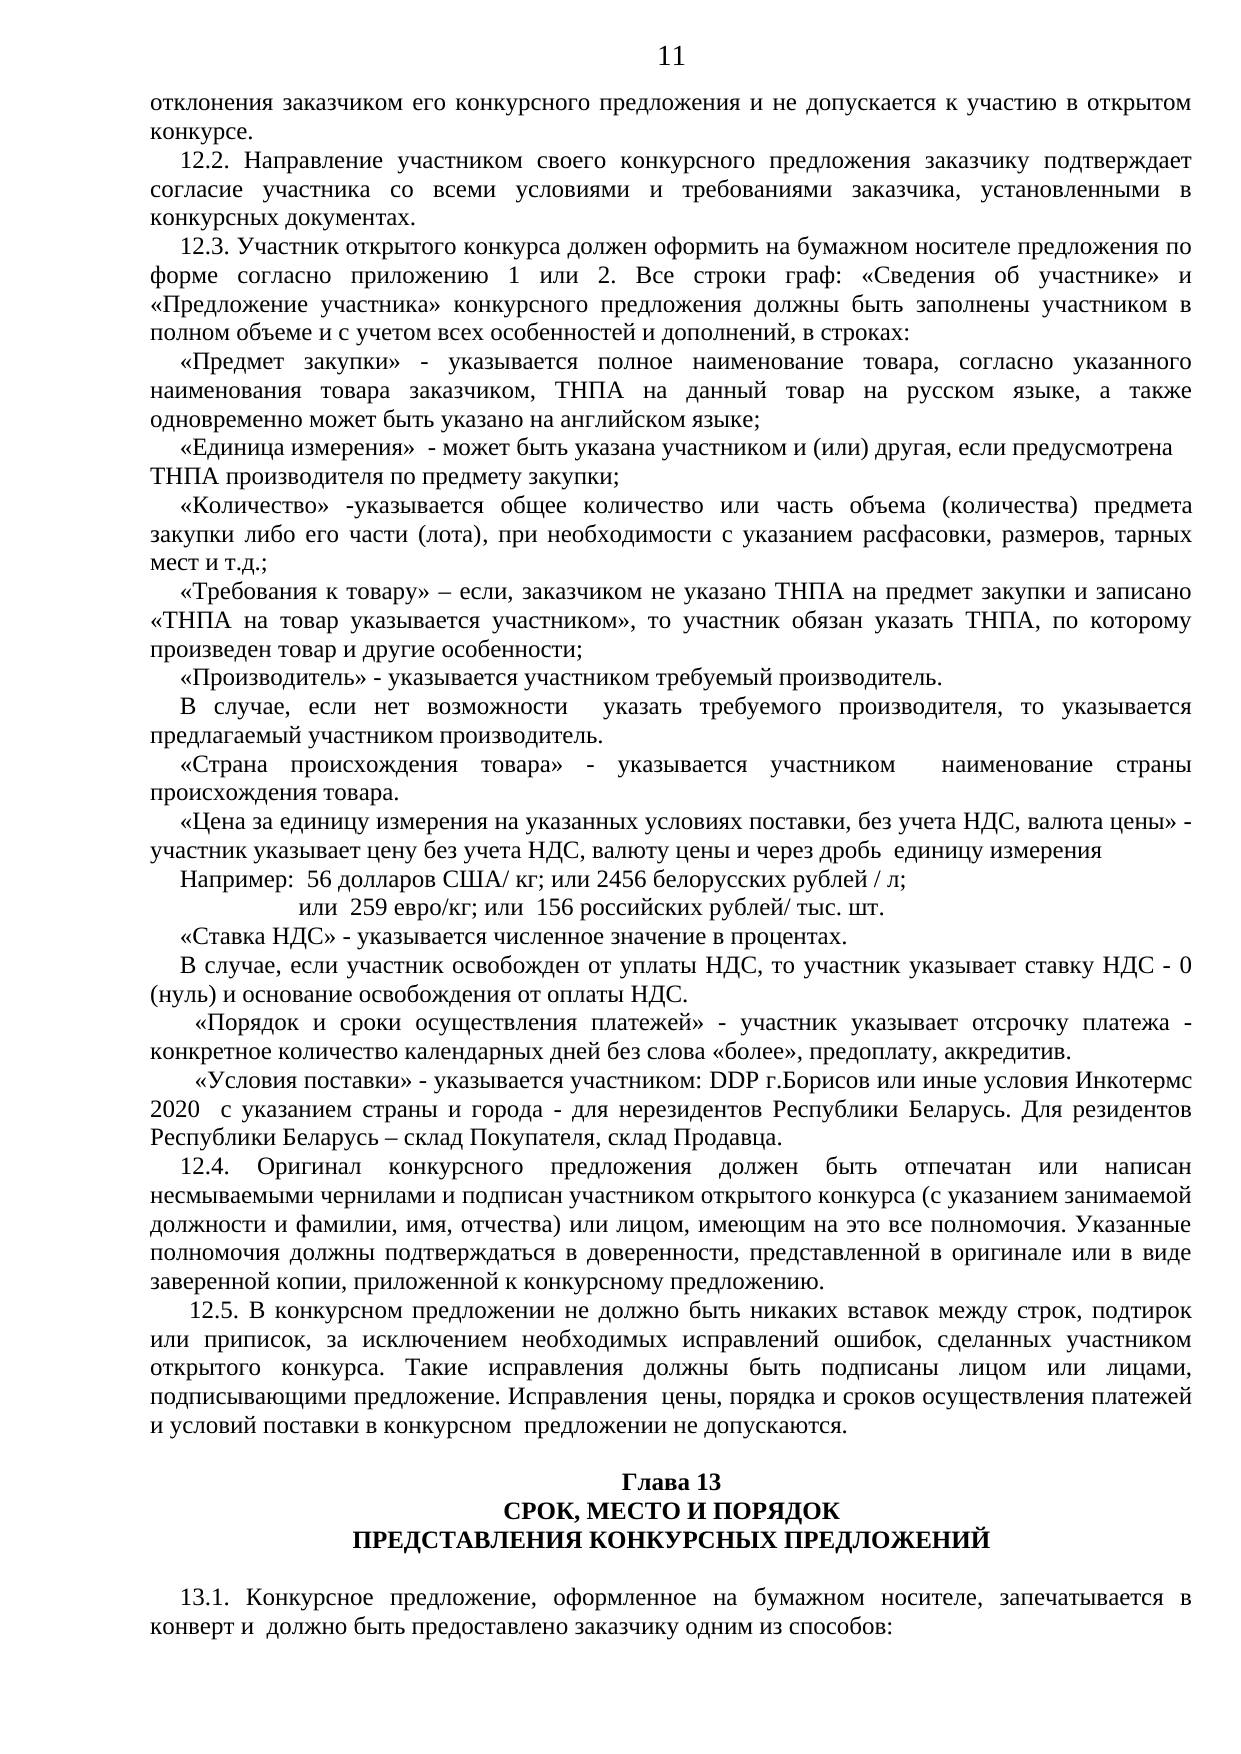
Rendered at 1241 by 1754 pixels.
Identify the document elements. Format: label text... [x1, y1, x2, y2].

text или 259 евро/кг; или 156 российских рублей/ тыс. шт. [150, 892, 1193, 921]
text 12.5. В конкурсном предложении не должно быть никаких вставок между строк, подтирок или приписок, за исключением необходимых исправлений ошибок, сделанных участником открытого конкурса. Такие исправления должны быть подписаны лицом или лицами, подписывающими предложение. Исправления цены, порядка и сроков осуществления платежей и условий поставки в конкурсном предложении не допускаются. [150, 1295, 1193, 1439]
text 13.1. Конкурсное предложение, оформленное на бумажном носителе, запечатывается в конверт и должно быть предоставлено заказчику одним из способов: [150, 1582, 1193, 1640]
text «Цена за единицу измерения на указанных условиях поставки, без учета НДС, валюта цены» - участник указывает цену без учета НДС, валюту цены и через дробь единицу измерения [150, 806, 1193, 864]
text «Предмет закупки» - указывается полное наименование товара, согласно указанного наименования товара заказчиком, ТНПА на данный товар на русском языке, а также одновременно может быть указано на английском языке; [150, 346, 1193, 432]
text «Страна происхождения товара» - указывается участником наименование страны происхождения товара. [150, 749, 1193, 806]
text В случае, если нет возможности указать требуемого производителя, то указывается предлагаемый участником производитель. [150, 691, 1193, 749]
text ПРЕДСТАВЛЕНИЯ КОНКУРСНЫХ ПРЕДЛОЖЕНИЙ [150, 1525, 1193, 1554]
text «Условия поставки» - указывается участником: DDP г.Борисов или иные условия Инкотермс 2020 с указанием страны и города - для нерезидентов Республики Беларусь. Для резидентов Республики Беларусь – склад Покупателя, склад Продавца. [150, 1065, 1193, 1151]
text В случае, если участник освобожден от уплаты НДС, то участник указывает ставку НДС - 0 (нуль) и основание освобождения от оплаты НДС. [150, 950, 1193, 1007]
text 12.4. Оригинал конкурсного предложения должен быть отпечатан или написан несмываемыми чернилами и подписан участником открытого конкурса (с указанием занимаемой должности и фамилии, имя, отчества) или лицом, имеющим на это все полномочия. Указанные полномочия должны подтверждаться в доверенности, представленной в оригинале или в виде заверенной копии, приложенной к конкурсному предложению. [150, 1151, 1193, 1295]
text «Порядок и сроки осуществления платежей» - участник указывает отсрочку платежа - конкретное количество календарных дней без слова «более», предоплату, аккредитив. [150, 1007, 1193, 1065]
text Например: 56 долларов США/ кг; или 2456 белорусских рублей / л; [150, 864, 1193, 892]
text «Производитель» - указывается участником требуемый производитель. [150, 662, 1193, 691]
text 12.3. Участник открытого конкурса должен оформить на бумажном носителе предложения по форме согласно приложению 1 или 2. Все строки граф: «Сведения об участнике» и «Предложение участника» конкурсного предложения должны быть заполнены участником в полном объеме и с учетом всех особенностей и дополнений, в строках: [150, 231, 1193, 346]
text 12.2. Направление участником своего конкурсного предложения заказчику подтверждает согласие участника со всеми условиями и требованиями заказчика, установленными в конкурсных документах. [150, 145, 1193, 231]
text СРОК, МЕСТО И ПОРЯДОК [150, 1496, 1193, 1525]
text «Единица измерения» - может быть указана участником и (или) другая, если предусмотрена ТНПА производителя по предмету закупки; [150, 432, 1193, 490]
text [150, 87, 1193, 145]
text «Ставка НДС» - указывается численное значение в процентах. [150, 921, 1193, 950]
text «Количество» -указывается общее количество или часть объема (количества) предмета закупки либо его части (лота), при необходимости с указанием расфасовки, размеров, тарных мест и т.д.; [150, 490, 1193, 576]
text «Требования к товару» – если, заказчиком не указано ТНПА на предмет закупки и записано «ТНПА на товар указывается участником», то участник обязан указать ТНПА, по которому произведен товар и другие особенности; [150, 576, 1193, 662]
text Глава 13 [150, 1467, 1193, 1496]
